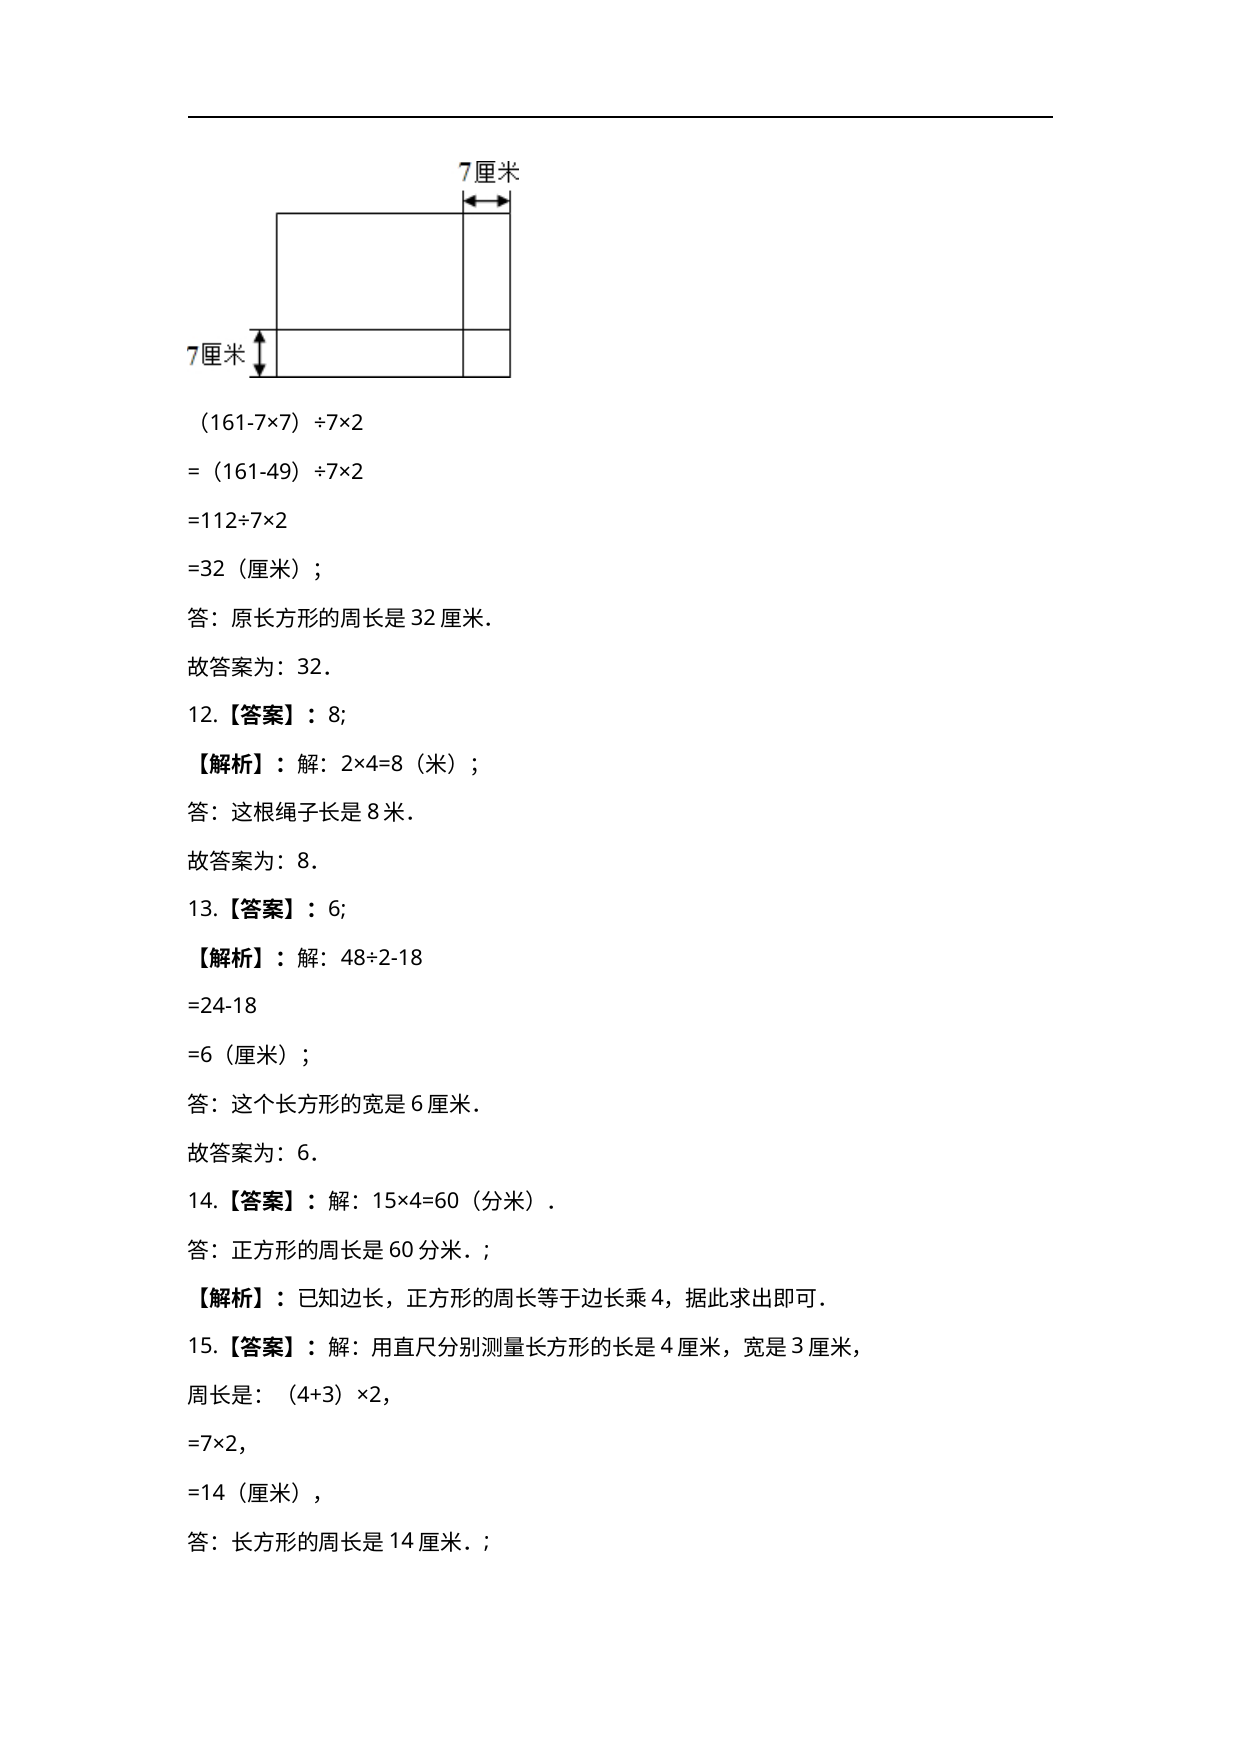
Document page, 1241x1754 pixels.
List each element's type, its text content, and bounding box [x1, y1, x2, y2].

text 13.【答案】：6; [187, 892, 1053, 924]
picture [187, 161, 519, 378]
text 14.【答案】：解：15×4=60（分米）． 答：正方形的周长是60分米．; [187, 1184, 1053, 1265]
text 【解析】：已知边长，正方形的周长等于边长乘4，据此求出即可． [187, 1281, 1053, 1313]
text 【解析】：解：2×4=8（米）； 答：这根绳子长是8米． 故答案为：8． [187, 746, 1053, 876]
text 15.【答案】：解：用直尺分别测量长方形的长是4厘米，宽是3厘米， 周长是：（4+3）×2， =7×2， =14（厘米）， 答：长方形的周长是14厘米．; [187, 1329, 1053, 1557]
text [187, 162, 1053, 682]
text 12.【答案】：8; [187, 698, 1053, 730]
text 【解析】：解：48÷2-18 =24-18 =6（厘米）； 答：这个长方形的宽是6厘米． 故答案为：6． [187, 940, 1053, 1168]
